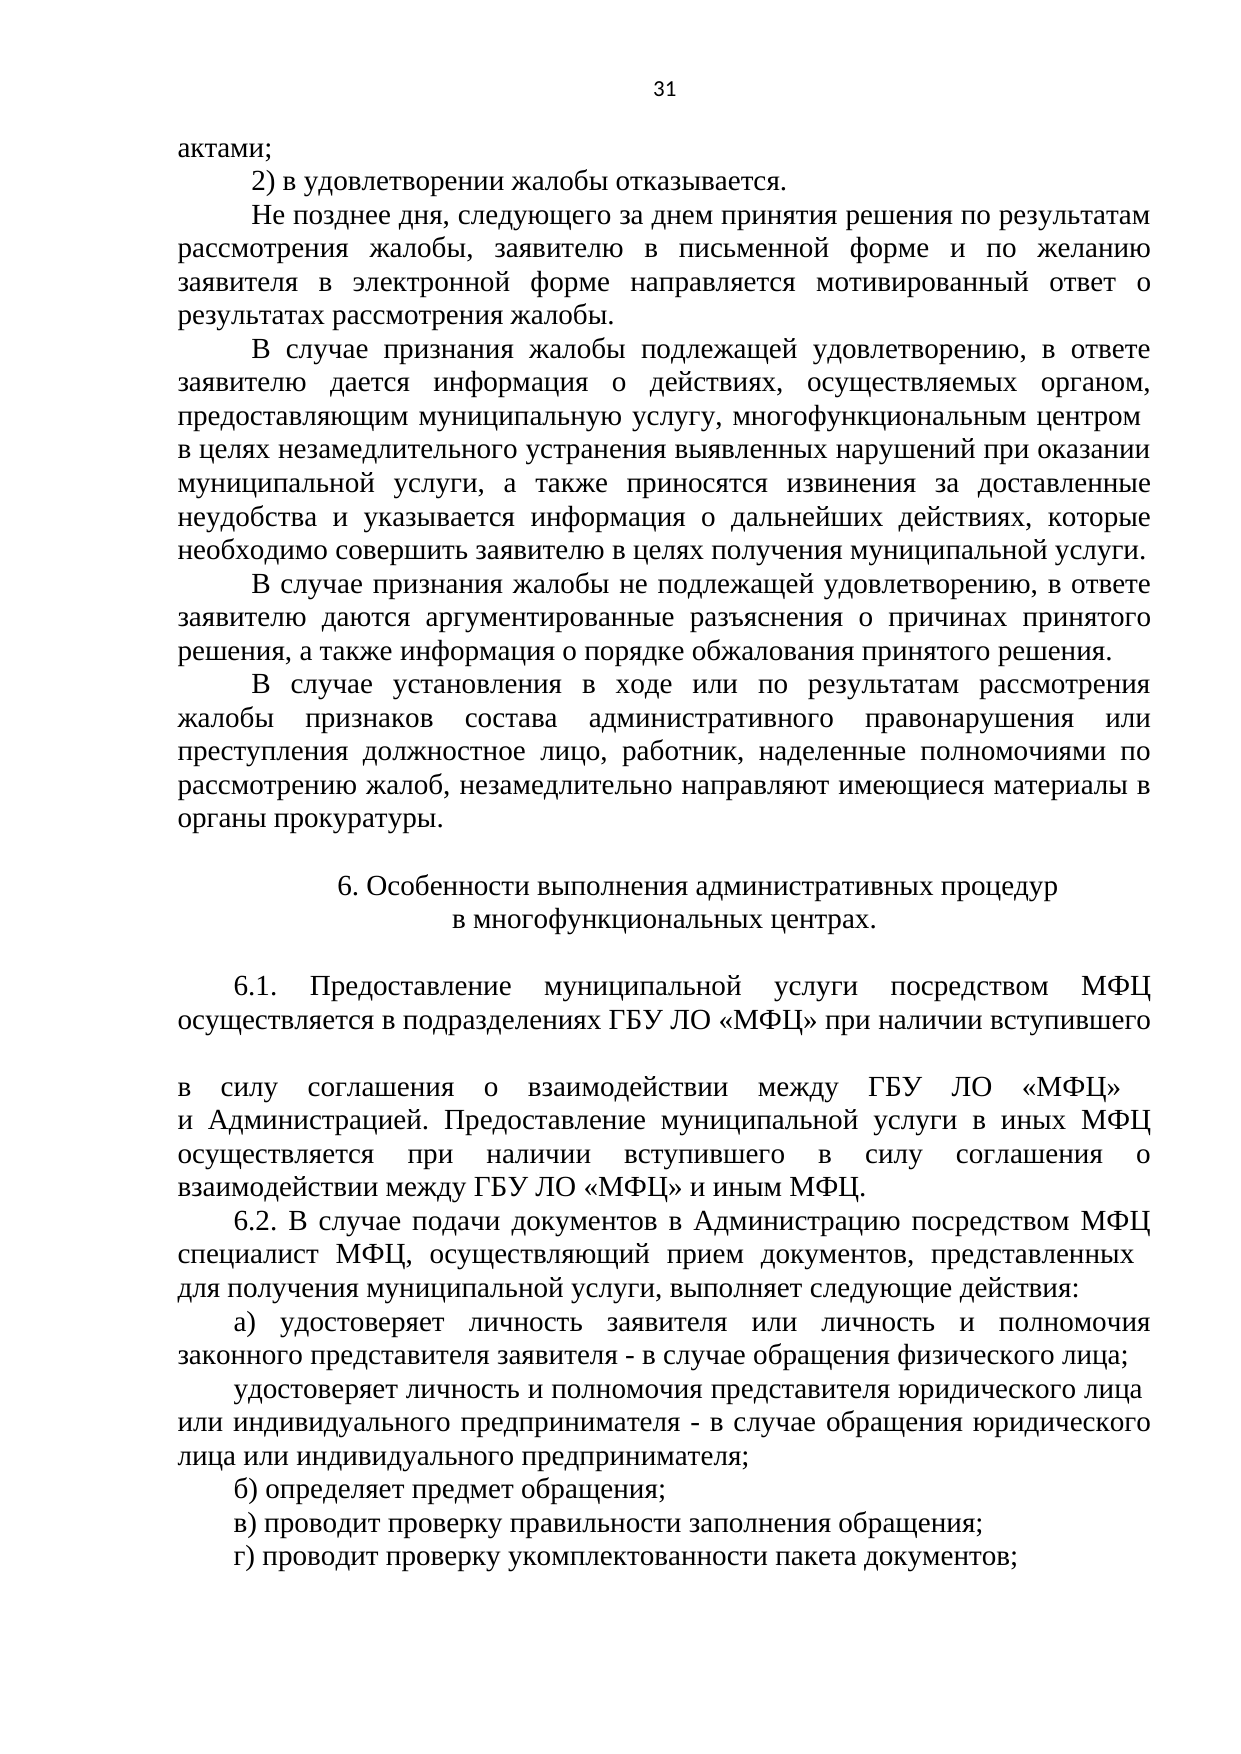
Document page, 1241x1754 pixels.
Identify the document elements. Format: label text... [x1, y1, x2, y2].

text 6.2. В случае подачи документов в Администрацию посредством МФЦ специалист МФЦ, осуществляющий прием документов, представленных для получения муниципальной услуги, выполняет следующие действия: [177, 1203, 1152, 1304]
text В случае признания жалобы подлежащей удовлетворению, в ответе заявителю дается информация о действиях, осуществляемых органом, предоставляющим муниципальную услугу, многофункциональным центром в целях незамедлительного устранения выявленных нарушений при оказании муниципальной услуги, а также приносятся извинения за доставленные неудобства и указывается информация о дальнейших действиях, которые необходимо совершить заявителю в целях получения муниципальной услуги. [177, 331, 1152, 566]
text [177, 130, 1152, 163]
text 6. Особенности выполнения административных процедур в многофункциональных центрах. [177, 868, 1152, 935]
text Не позднее дня, следующего за днем принятия решения по результатам рассмотрения жалобы, заявителю в письменной форме и по желанию заявителя в электронной форме направляется мотивированный ответ о результатах рассмотрения жалобы. [177, 197, 1152, 331]
text В случае признания жалобы не подлежащей удовлетворению, в ответе заявителю даются аргументированные разъяснения о причинах принятого решения, а также информация о порядке обжалования принятого решения. [177, 566, 1152, 666]
text В случае установления в ходе или по результатам рассмотрения жалобы признаков состава административного правонарушения или преступления должностное лицо, работник, наделенные полномочиями по рассмотрению жалоб, незамедлительно направляют имеющиеся материалы в органы прокуратуры. [177, 666, 1152, 834]
text удостоверяет личность и полномочия представителя юридического лица или индивидуального предпринимателя - в случае обращения юридического лица или индивидуального предпринимателя; [177, 1371, 1152, 1471]
text г) проводит проверку укомплектованности пакета документов; [177, 1538, 1152, 1572]
text а) удостоверяет личность заявителя или личность и полномочия законного представителя заявителя - в случае обращения физического лица; [177, 1304, 1152, 1371]
text 2) в удовлетворении жалобы отказывается. [177, 163, 1152, 197]
text б) определяет предмет обращения; [177, 1471, 1152, 1505]
text в) проводит проверку правильности заполнения обращения; [177, 1505, 1152, 1538]
text 6.1. Предоставление муниципальной услуги посредством МФЦ осуществляется в подразделениях ГБУ ЛО «МФЦ» при наличии вступившего в силу соглашения о взаимодействии между ГБУ ЛО «МФЦ» и Администрацией. Предоставление муниципальной услуги в иных МФЦ осуществляется при наличии вступившего в силу соглашения о взаимодействии между ГБУ ЛО «МФЦ» и иным МФЦ. [177, 968, 1152, 1203]
